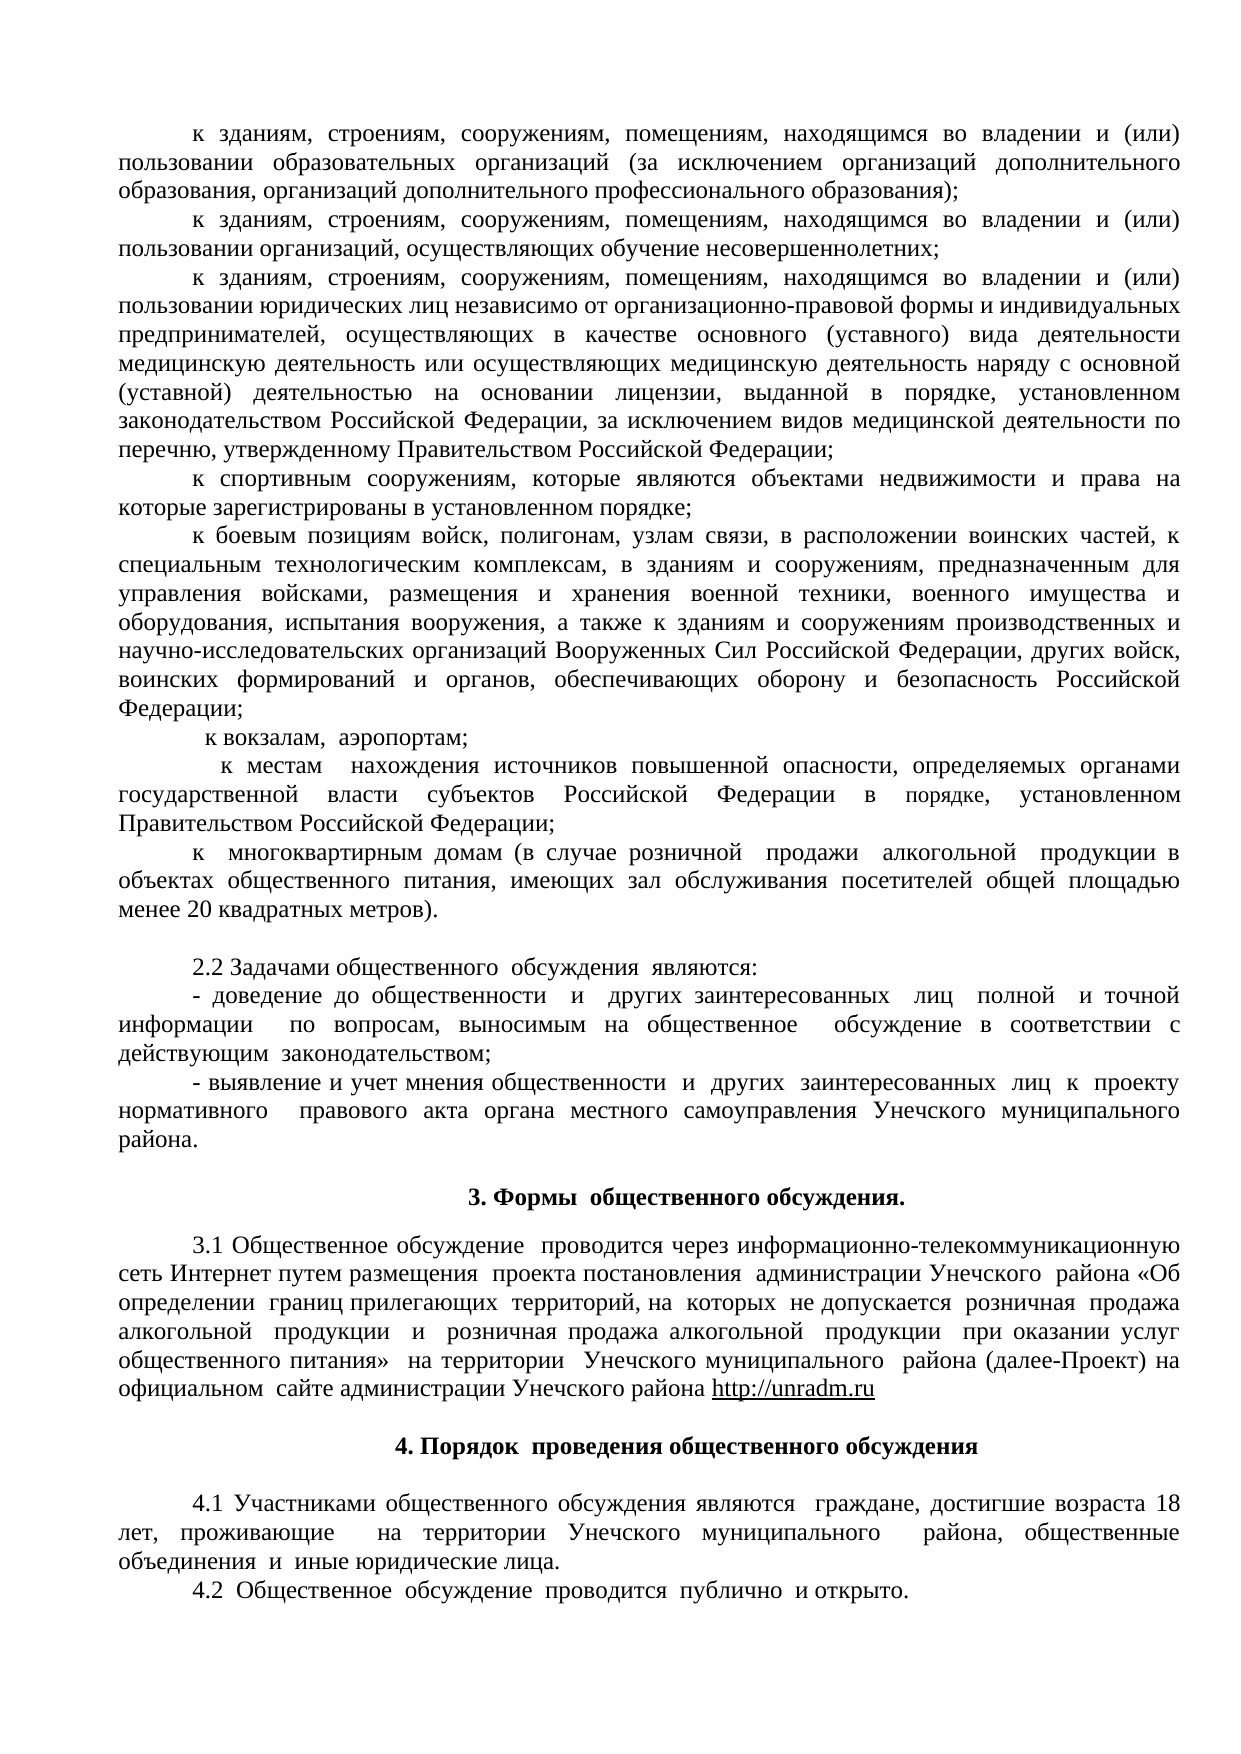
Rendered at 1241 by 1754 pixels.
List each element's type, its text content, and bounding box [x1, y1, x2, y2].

text 4.2 Общественное обсуждение проводится публично и открыто. [118, 1575, 1181, 1603]
text к спортивным сооружениям, которые являются объектами недвижимости и права на которые зарегистрированы в установленном порядке; [118, 463, 1181, 521]
text к многоквартирным домам (в случае розничной продажи алкогольной продукции в объектах общественного питания, имеющих зал обслуживания посетителей общей площадью менее 20 квадратных метров). [118, 837, 1181, 923]
text 4. Порядок проведения общественного обсуждения [118, 1431, 1181, 1460]
text 3. Формы общественного обсуждения. [118, 1182, 1181, 1211]
text - выявление и учет мнения общественности и других заинтересованных лиц к проекту нормативного правового акта органа местного самоуправления Унечского муниципального района. [118, 1067, 1181, 1153]
text к вокзалам, аэропортам; [118, 722, 1181, 751]
text к боевым позициям войск, полигонам, узлам связи, в расположении воинских частей, к специальным технологическим комплексам, в зданиям и сооружениям, предназначенным для управления войсками, размещения и хранения военной техники, военного имущества и оборудования, испытания вооружения, а также к зданиям и сооружениям производственных и научно-исследовательских организаций Вооруженных Сил Российской Федерации, других войск, воинских формирований и органов, обеспечивающих оборону и безопасность Российской Федерации; [118, 521, 1181, 722]
text к зданиям, строениям, сооружениям, помещениям, находящимся во владении и (или) пользовании организаций, осуществляющих обучение несовершеннолетних; [118, 204, 1181, 262]
text 3.1 Общественное обсуждение проводится через информационно-телекоммуникационную сеть Интернет путем размещения проекта постановления администрации Унечского района «Об определении границ прилегающих территорий, на которых не допускается розничная продажа алкогольной продукции и розничная продажа алкогольной продукции при оказании услуг общественного питания» на территории Унечского муниципального района (далее-Проект) на официальном сайте администрации Унечского района http://unradm.ru [118, 1230, 1181, 1402]
text к зданиям, строениям, сооружениям, помещениям, находящимся во владении и (или) пользовании юридических лиц независимо от организационно-правовой формы и индивидуальных предпринимателей, осуществляющих в качестве основного (уставного) вида деятельности медицинскую деятельность или осуществляющих медицинскую деятельность наряду с основной (уставной) деятельностью на основании лицензии, выданной в порядке, установленном законодательством Российской Федерации, за исключением видов медицинской деятельности по перечню, утвержденному Правительством Российской Федерации; [118, 262, 1181, 463]
text - доведение до общественности и других заинтересованных лиц полной и точной информации по вопросам, выносимым на общественное обсуждение в соответствии с действующим законодательством; [118, 981, 1181, 1067]
text 2.2 Задачами общественного обсуждения являются: [118, 952, 1181, 981]
text 4.1 Участниками общественного обсуждения являются граждане, достигшие возраста 18 лет, проживающие на территории Унечского муниципального района, общественные объединения и иные юридические лица. [118, 1488, 1181, 1575]
text к местам нахождения источников повышенной опасности, определяемых органами государственной власти субъектов Российской Федерации в порядке, установленном Правительством Российской Федерации; [118, 751, 1181, 837]
text к зданиям, строениям, сооружениям, помещениям, находящимся во владении и (или) пользовании образовательных организаций (за исключением организаций дополнительного образования, организаций дополнительного профессионального образования); [118, 118, 1181, 204]
